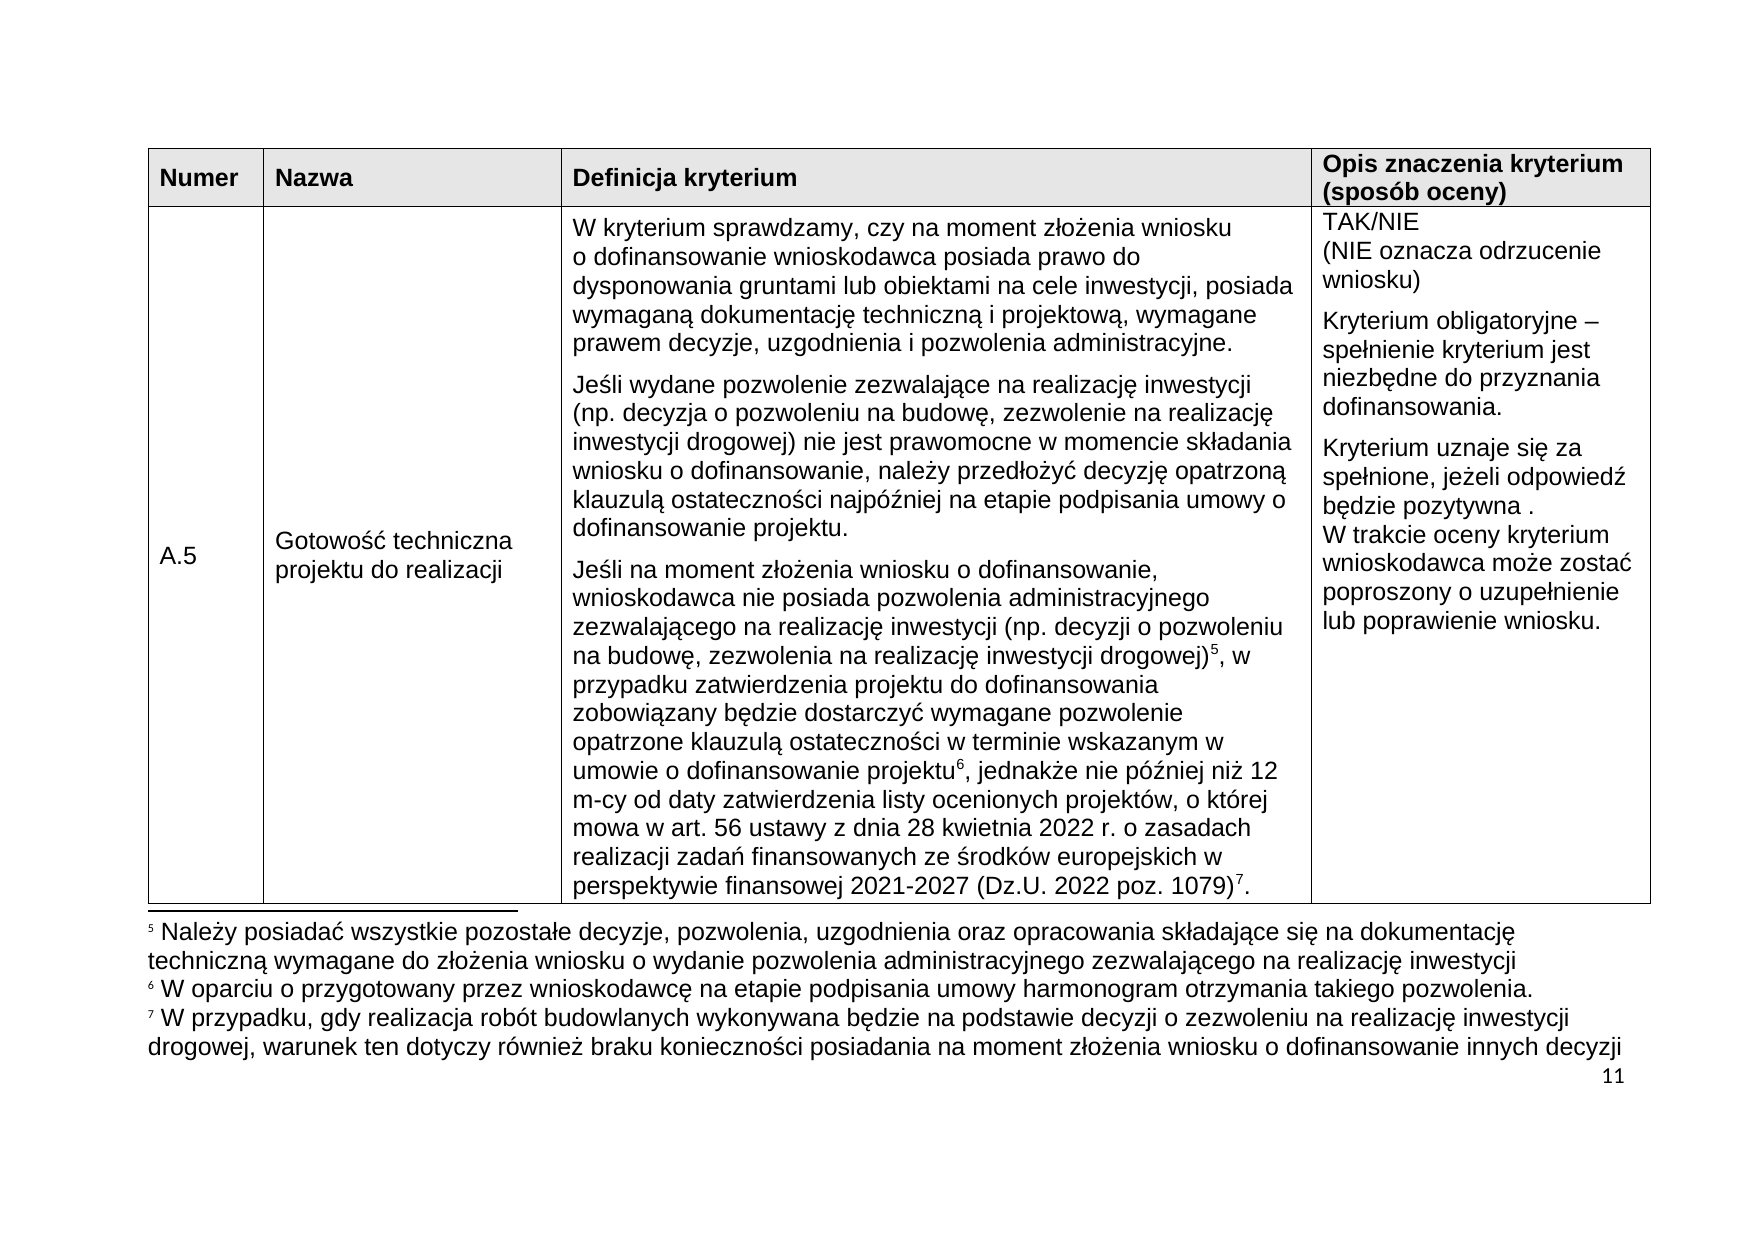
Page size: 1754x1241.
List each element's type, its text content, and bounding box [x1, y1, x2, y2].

table_header Nazwa [264, 149, 561, 206]
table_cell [1312, 207, 1650, 903]
table_header Definicja kryterium [562, 149, 1311, 206]
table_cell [562, 207, 1311, 903]
table_cell A.5 [149, 207, 263, 903]
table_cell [264, 207, 561, 903]
table_header Opis znaczenia kryterium (sposób oceny) [1312, 149, 1650, 206]
table_header Numer [149, 149, 263, 206]
